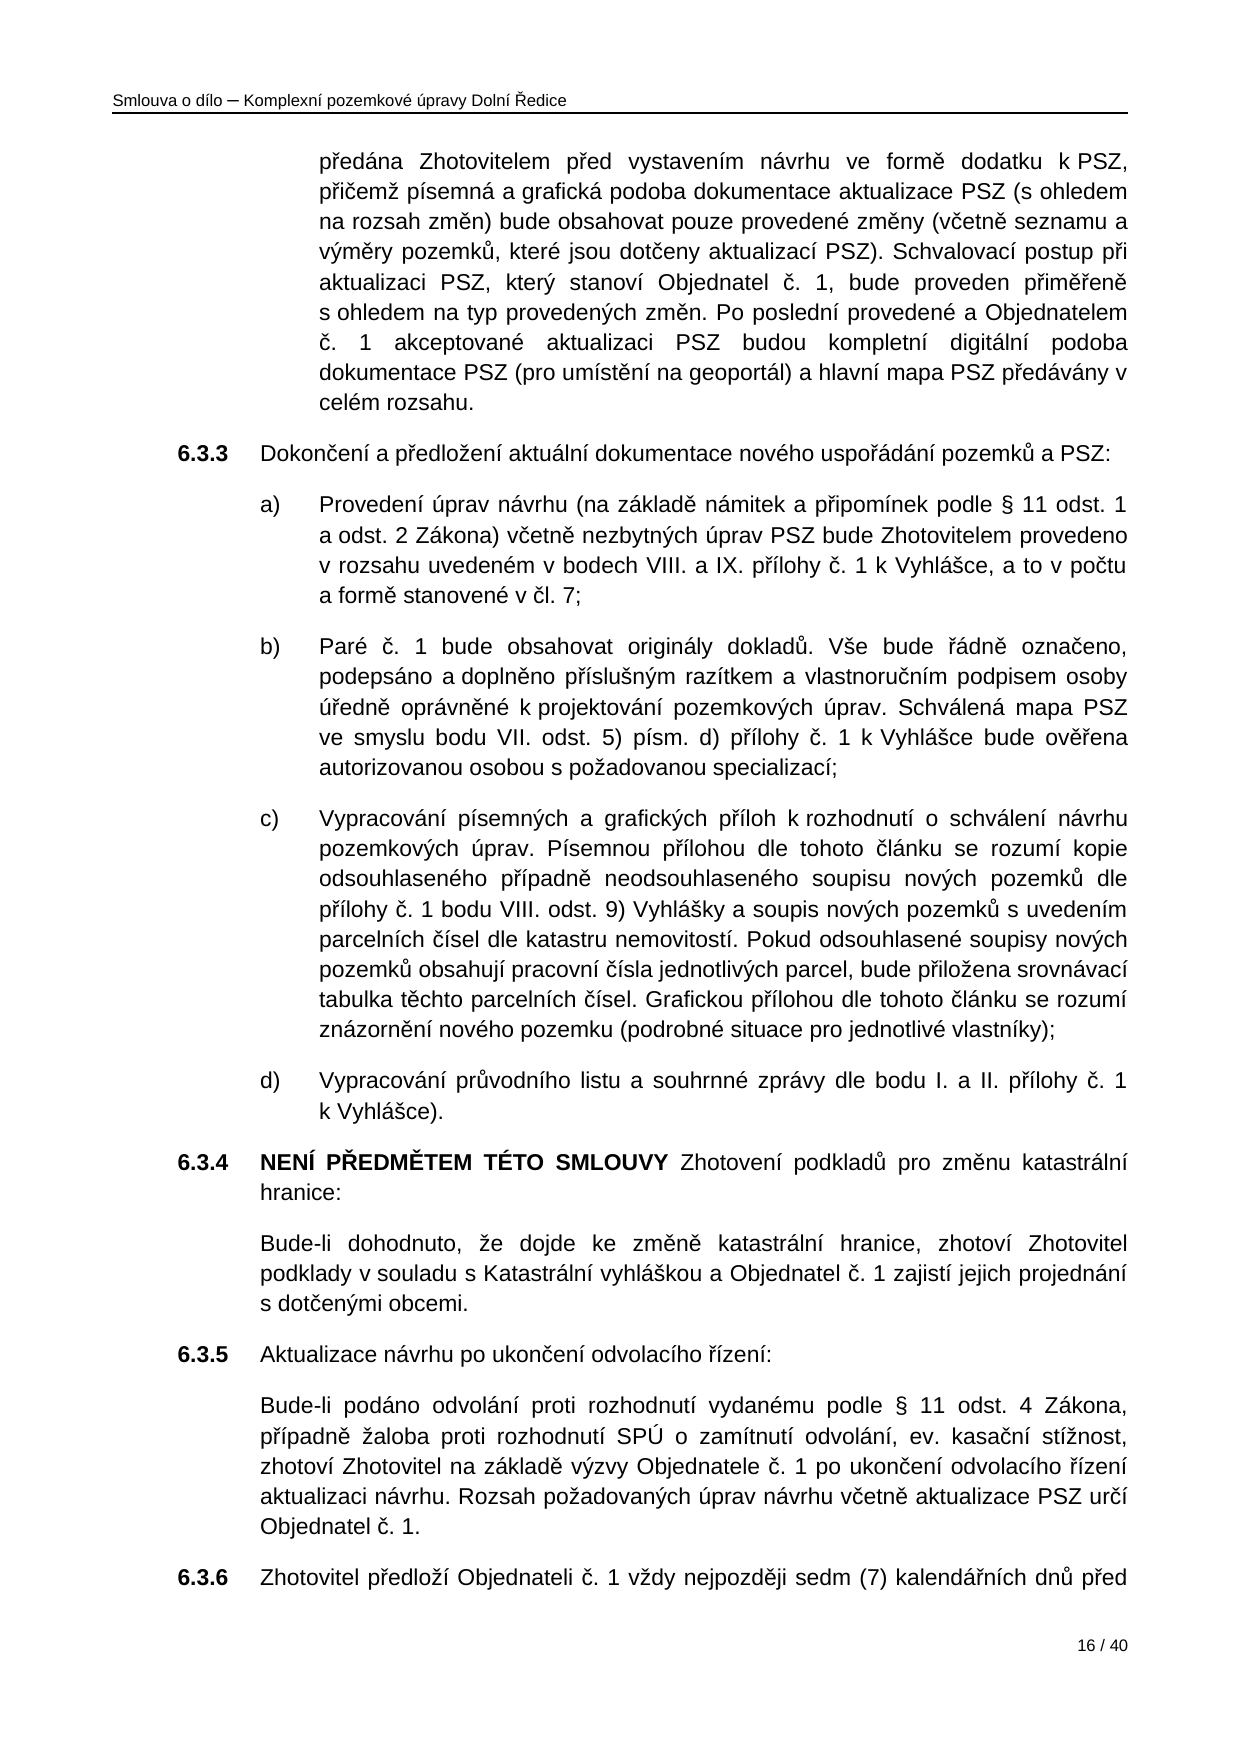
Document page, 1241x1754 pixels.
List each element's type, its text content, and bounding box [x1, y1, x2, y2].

list Bude-li dohodnuto, že dojde ke změně katastrální hranice, zhotoví Zhotovitel podklady v souladu s Katastrální vyhláškou a Objednatel č. 1 zajistí jejich projednání s dotčenými obcemi. [260, 1230, 1128, 1317]
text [177, 1564, 1128, 1591]
list Vypracování průvodního listu a souhrnné zprávy dle bodu I. a II. přílohy č. 1 k Vyhlášce). [260, 1067, 1128, 1124]
text Aktualizace návrhu po ukončení odvolacího řízení: [177, 1341, 1128, 1368]
list Provedení úprav návrhu (na základě námitek a připomínek podle § 11 odst. 1 a odst. 2 Zákona) včetně nezbytných úprav PSZ bude Zhotovitelem provedeno v rozsahu uvedeném v bodech VIII. a IX. přílohy č. 1 k Vyhlášce, a to v počtu a formě stanovené v čl. 7; [260, 491, 1128, 608]
list Paré č. 1 bude obsahovat originály dokladů. Vše bude řádně označeno, podepsáno a doplněno příslušným razítkem a vlastnoručním podpisem osoby úředně oprávněné k projektování pozemkových úprav. Schválená mapa PSZ ve smyslu bodu VII. odst. 5) písm. d) přílohy č. 1 k Vyhlášce bude ověřena autorizovanou osobou s požadovanou specializací; [260, 633, 1128, 780]
list Vypracování písemných a grafických příloh k rozhodnutí o schválení návrhu pozemkových úprav. Písemnou přílohou dle tohoto článku se rozumí kopie odsouhlaseného případně neodsouhlaseného soupisu nových pozemků dle přílohy č. 1 bodu VIII. odst. 9) Vyhlášky a soupis nových pozemků s uvedením parcelních čísel dle katastru nemovitostí. Pokud odsouhlasené soupisy nových pozemků obsahují pracovní čísla jednotlivých parcel, bude přiložena srovnávací tabulka těchto parcelních čísel. Grafickou přílohou dle tohoto článku se rozumí znázornění nového pozemku (podrobné situace pro jednotlivé vlastníky); [260, 805, 1128, 1043]
text NENÍ PŘEDMĚTEM TÉTO SMLOUVY Zhotovení podkladů pro změnu katastrální hranice: [177, 1149, 1128, 1205]
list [260, 148, 1128, 416]
list Bude-li podáno odvolání proti rozhodnutí vydanému podle § 11 odst. 4 Zákona, případně žaloba proti rozhodnutí SPÚ o zamítnutí odvolání, ev. kasační stížnost, zhotoví Zhotovitel na základě výzvy Objednatele č. 1 po ukončení odvolacího řízení aktualizaci návrhu. Rozsah požadovaných úprav návrhu včetně aktualizace PSZ určí Objednatel č. 1. [260, 1392, 1128, 1540]
text Dokončení a předložení aktuální dokumentace nového uspořádání pozemků a PSZ: [177, 440, 1128, 467]
